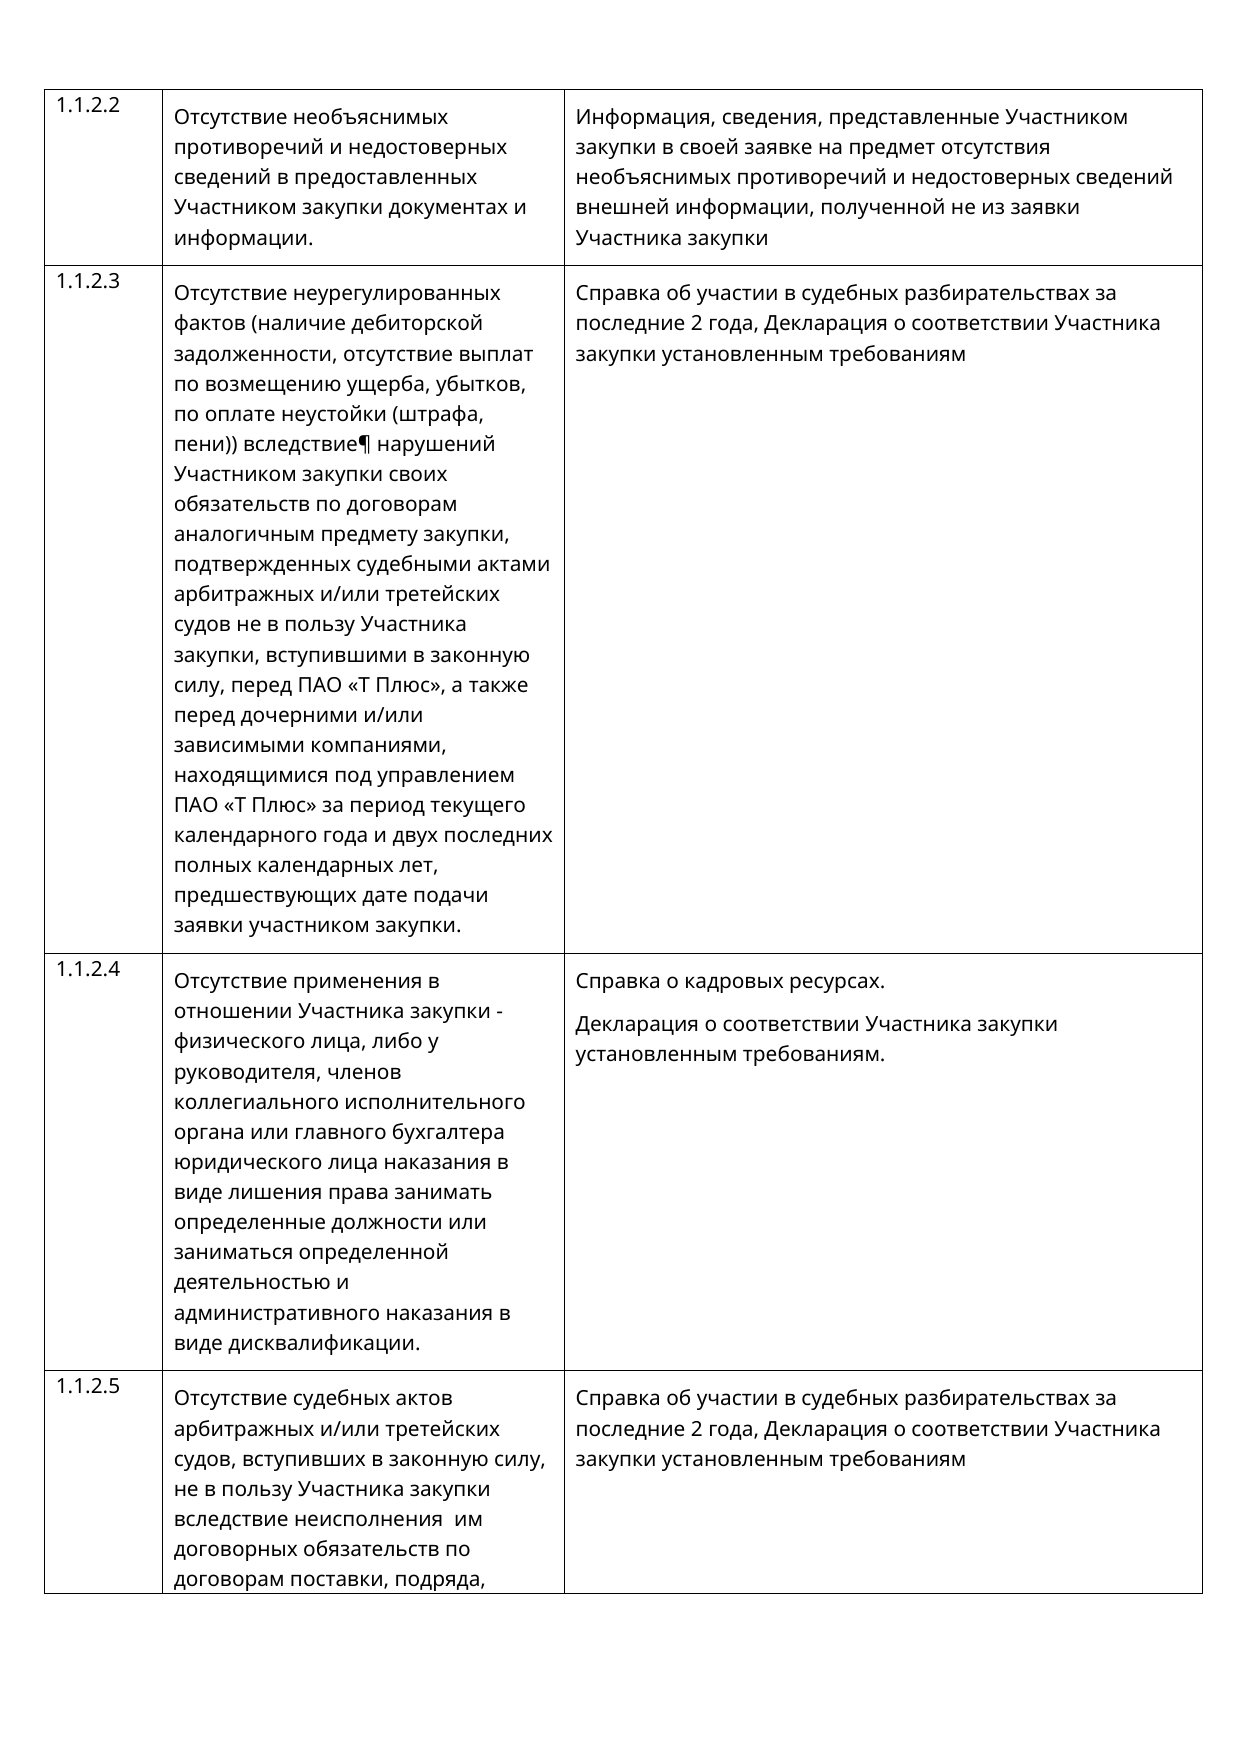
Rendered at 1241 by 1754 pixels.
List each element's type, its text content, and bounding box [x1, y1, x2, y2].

table_cell Справка о кадровых ресурсах. Декларация о соответствии Участника закупки установленным требованиям. [565, 954, 1202, 1370]
table_cell Отсутствие применения в отношении Участника закупки - физического лица, либо у руководителя, членов коллегиального исполнительного органа или главного бухгалтера юридического лица наказания в виде лишения права занимать определенные должности или заниматься определенной деятельностью и административного наказания в виде дисквалификации. [163, 954, 564, 1370]
table_cell Отсутствие необъяснимых противоречий и недостоверных сведений в предоставленных Участником закупки документах и информации. [163, 90, 564, 265]
table_cell 1.1.2.5 [45, 1371, 162, 1593]
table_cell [565, 1371, 1202, 1593]
table_cell Справка об участии в судебных разбирательствах за последние 2 года, Декларация о соответствии Участника закупки установленным требованиям [565, 266, 1202, 953]
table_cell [163, 1371, 564, 1593]
table_cell Отсутствие неурегулированных фактов (наличие дебиторской задолженности, отсутствие выплат по возмещению ущерба, убытков, по оплате неустойки (штрафа, пени)) вследствие¶ нарушений Участником закупки своих обязательств по договорам аналогичным предмету закупки, подтвержденных судебными актами арбитражных и/или третейских судов не в пользу Участника закупки, вступившими в законную силу, перед ПАО «Т Плюс», а также перед дочерними и/или зависимыми компаниями, находящимися под управлением ПАО «Т Плюс» за период текущего календарного года и двух последних полных календарных лет, предшествующих дате подачи заявки участником закупки. [163, 266, 564, 953]
table_cell Информация, сведения, представленные Участником закупки в своей заявке на предмет отсутствия необъяснимых противоречий и недостоверных сведений внешней информации, полученной не из заявки Участника закупки [565, 90, 1202, 265]
table_cell 1.1.2.4 [45, 954, 162, 1370]
table_cell 1.1.2.2 [45, 90, 162, 265]
table_cell 1.1.2.3 [45, 266, 162, 953]
